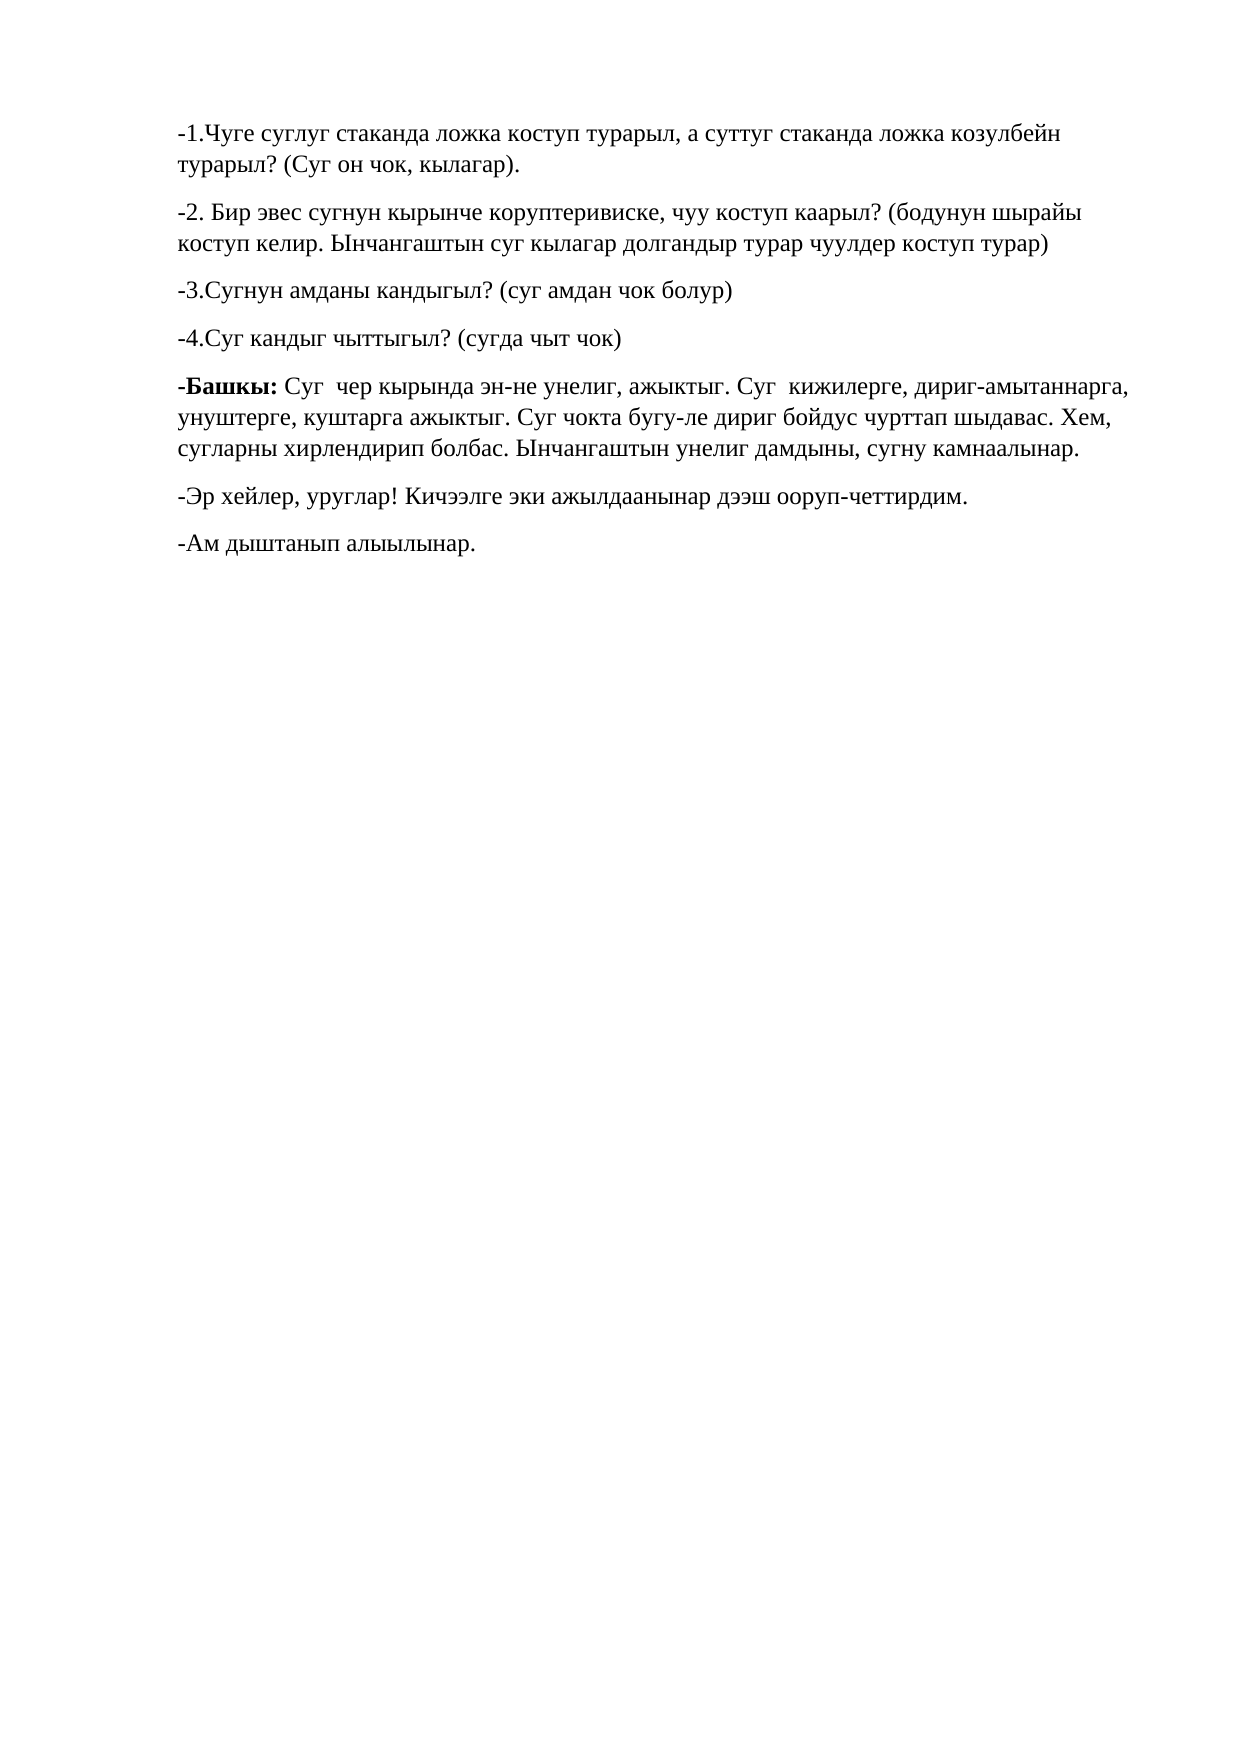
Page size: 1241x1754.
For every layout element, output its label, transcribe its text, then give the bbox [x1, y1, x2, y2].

text -Эр хейлер, уруглар! Кичээлге эки ажылдаанынар дээш ооруп-четтирдим. [177, 481, 1152, 509]
text -1.Чуге суглуг стаканда ложка коступ турарыл, а суттуг стаканда ложка козулбейн турарыл? (Суг он чок, кылагар). [177, 118, 1152, 178]
text -4.Суг кандыг чыттыгыл? (сугда чыт чок) [177, 323, 1152, 352]
text -Ам дыштанып алыылынар. [177, 528, 1152, 557]
text -Башкы: Суг чер кырында эн-не унелиг, ажыктыг. Суг кижилерге, дириг-амытаннарга, унуштерге, куштарга ажыктыг. Суг чокта бугу-ле дириг бойдус чурттап шыдавас. Хем, сугларны хирлендирип болбас. Ынчангаштын унелиг дамдыны, сугну камнаалынар. [177, 371, 1152, 462]
text -2. Бир эвес сугнун кырынче коруптеривиске, чуу коступ каарыл? (бодунун шырайы коступ келир. Ынчангаштын суг кылагар долгандыр турар чуулдер коступ турар) [177, 197, 1152, 257]
text -3.Сугнун амданы кандыгыл? (суг амдан чок болур) [177, 276, 1152, 304]
